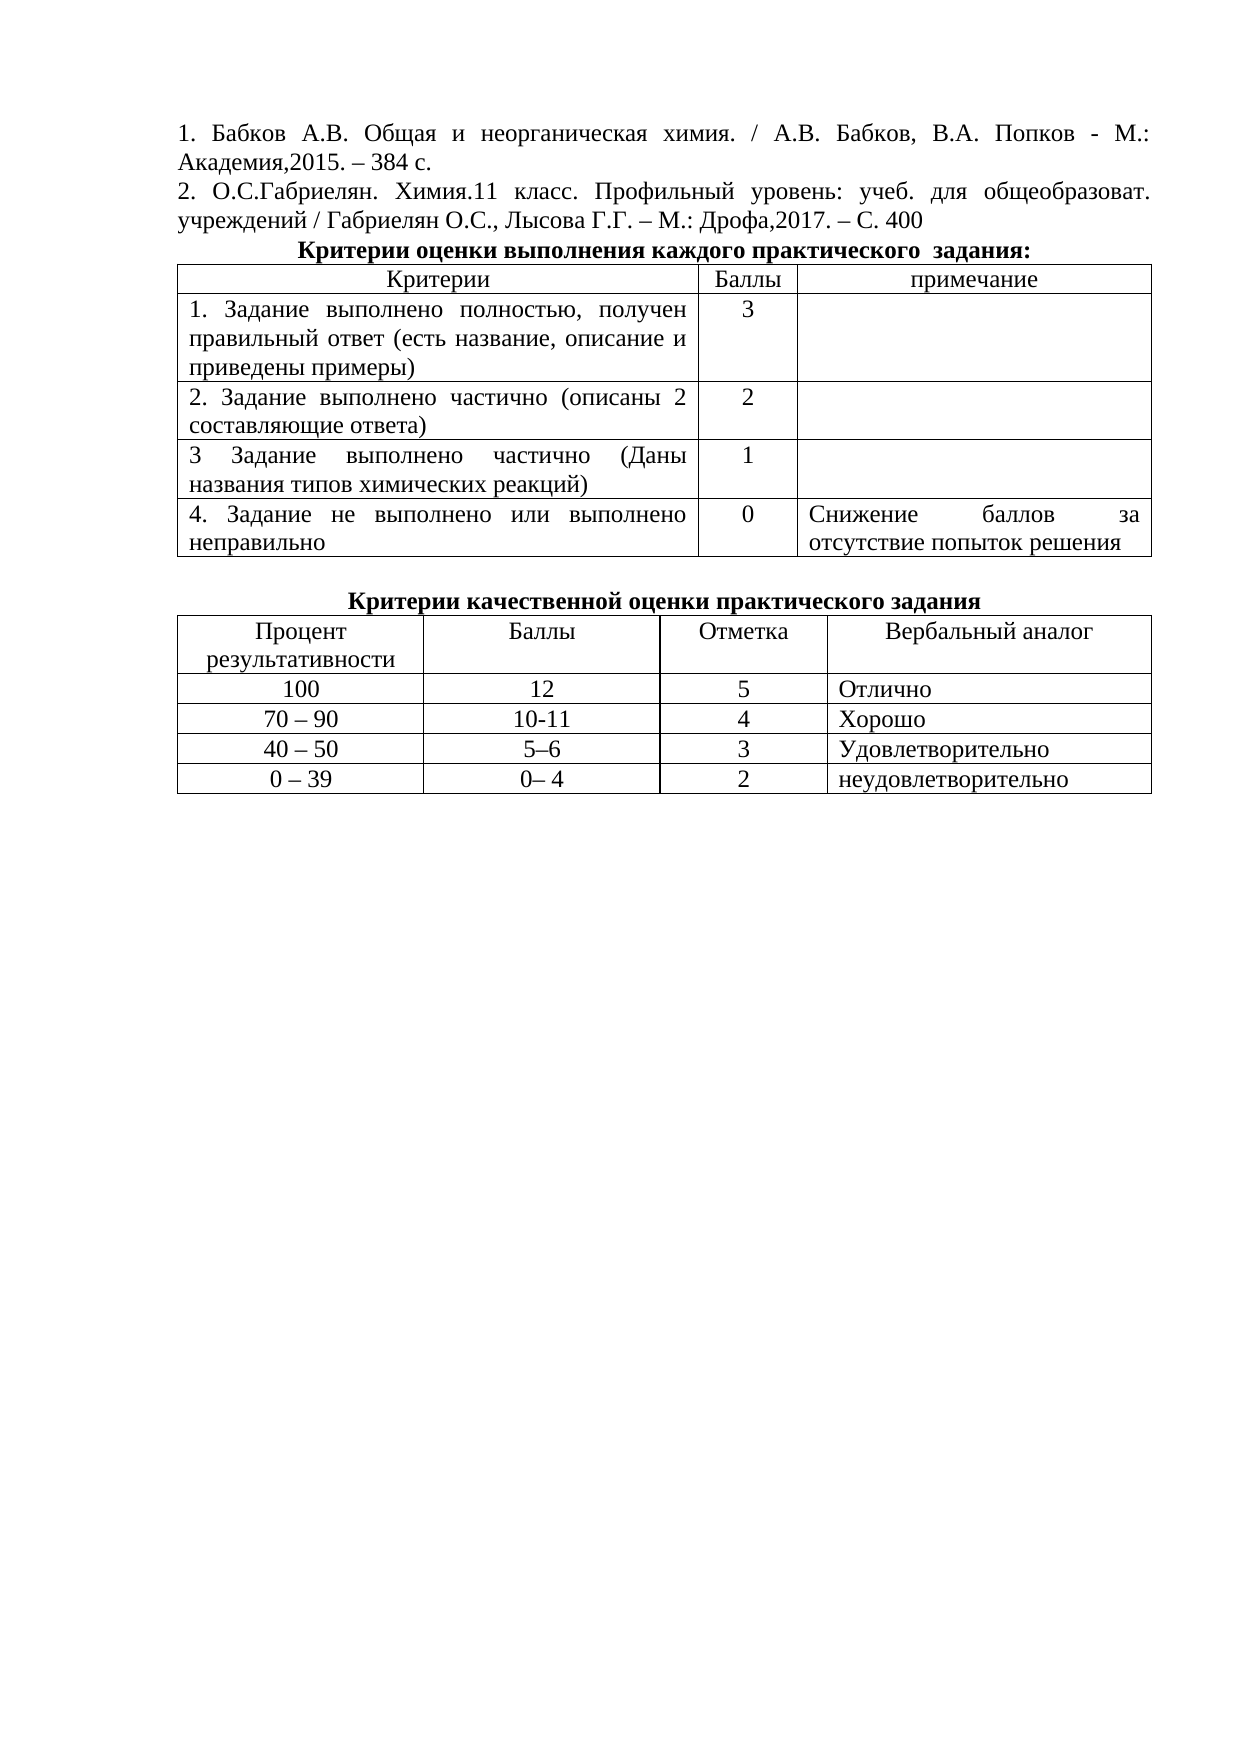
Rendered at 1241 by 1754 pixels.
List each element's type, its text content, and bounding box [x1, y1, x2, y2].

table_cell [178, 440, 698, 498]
text Критерии качественной оценки практического задания [177, 586, 1152, 615]
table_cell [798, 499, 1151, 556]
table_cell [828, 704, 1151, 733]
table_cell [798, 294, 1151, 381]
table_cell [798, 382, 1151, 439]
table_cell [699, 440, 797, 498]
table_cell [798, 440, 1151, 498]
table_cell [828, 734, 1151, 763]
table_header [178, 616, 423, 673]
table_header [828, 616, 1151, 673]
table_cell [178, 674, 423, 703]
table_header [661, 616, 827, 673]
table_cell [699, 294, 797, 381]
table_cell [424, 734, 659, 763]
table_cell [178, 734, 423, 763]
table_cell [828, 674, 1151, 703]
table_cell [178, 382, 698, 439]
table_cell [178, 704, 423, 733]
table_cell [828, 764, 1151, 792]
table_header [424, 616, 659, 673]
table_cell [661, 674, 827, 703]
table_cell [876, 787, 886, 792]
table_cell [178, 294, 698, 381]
text 1. Бабков А.В. Общая и неорганическая химия. / А.В. Бабков, В.А. Попков - М.: Академия,2015. – 384 с. [177, 118, 1152, 176]
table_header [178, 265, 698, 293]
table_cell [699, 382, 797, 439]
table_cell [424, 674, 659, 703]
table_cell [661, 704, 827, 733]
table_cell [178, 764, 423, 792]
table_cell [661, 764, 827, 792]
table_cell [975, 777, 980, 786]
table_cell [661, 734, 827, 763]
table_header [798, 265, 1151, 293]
text 2. О.С.Габриелян. Химия.11 класс. Профильный уровень: учеб. для общеобразоват. учреждений / Габриелян О.С., Лысова Г.Г. – М.: Дрофа,2017. – С. 400 [177, 176, 1152, 235]
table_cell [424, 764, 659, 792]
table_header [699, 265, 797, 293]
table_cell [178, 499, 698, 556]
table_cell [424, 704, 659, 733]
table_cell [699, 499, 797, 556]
text Критерии оценки выполнения каждого практического задания: [177, 235, 1152, 263]
